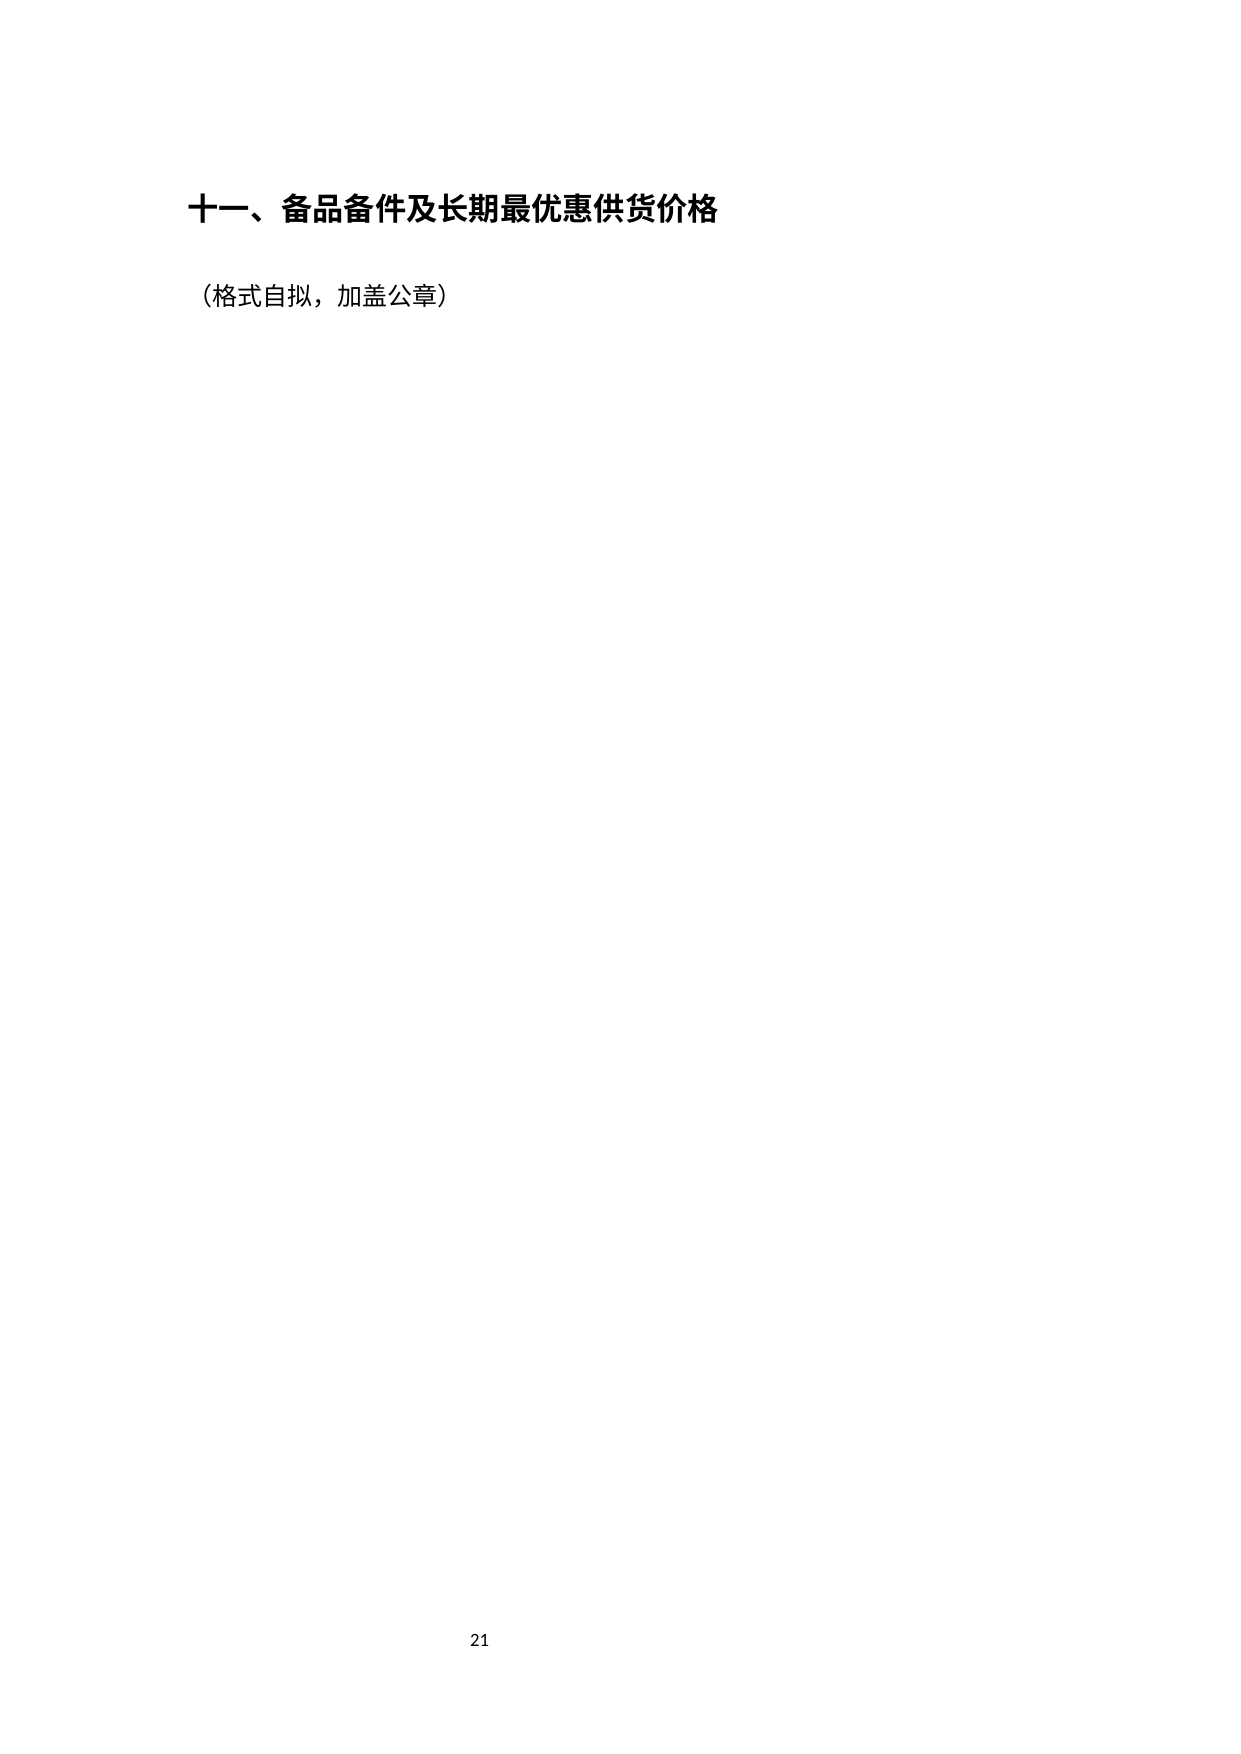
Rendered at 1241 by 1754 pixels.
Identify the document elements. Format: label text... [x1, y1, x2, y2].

subtitle 十一、备品备件及长期最优惠供货价格 [187, 174, 1053, 239]
text （格式自拟，加盖公章） [187, 262, 1053, 327]
